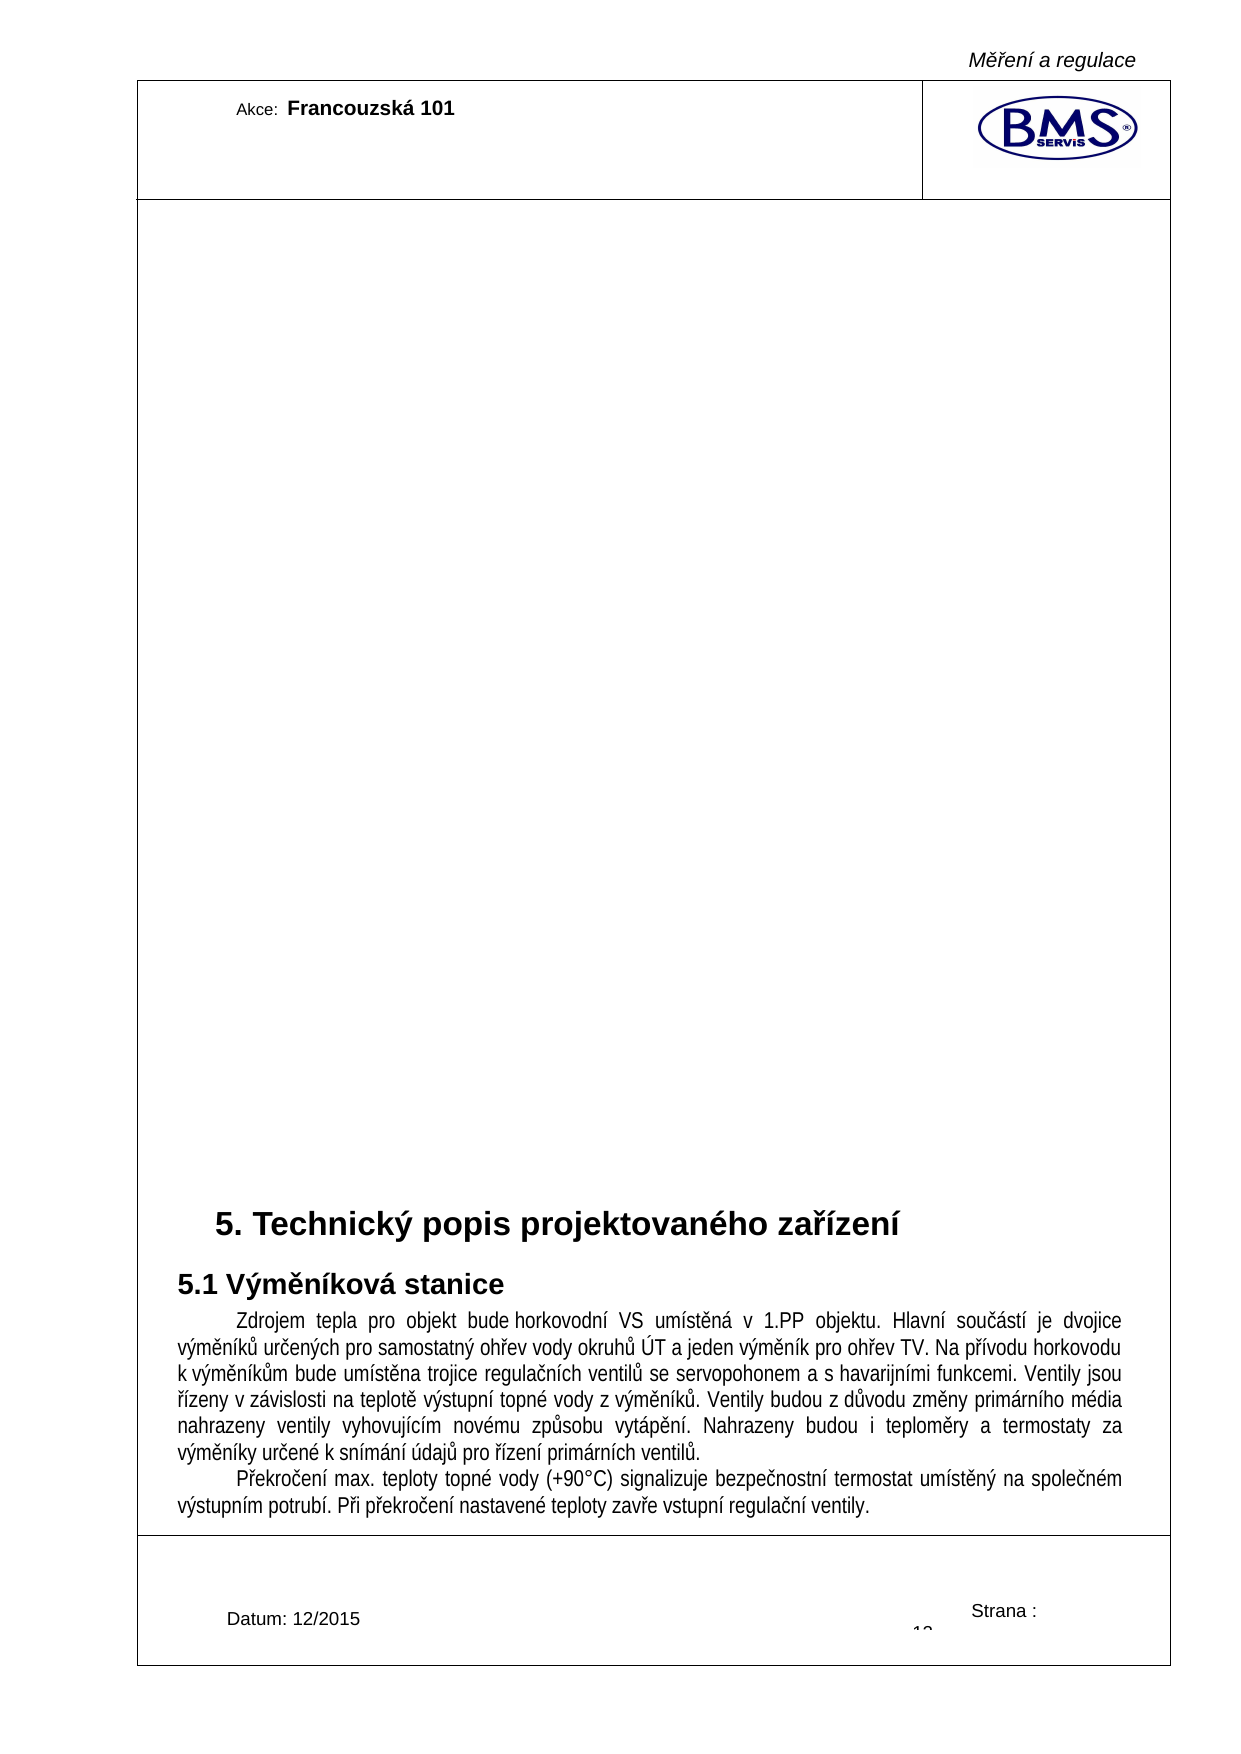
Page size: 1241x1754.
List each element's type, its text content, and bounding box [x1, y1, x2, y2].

subtitle Technický popis projektovaného zařízení [215, 1204, 1122, 1242]
text Překročení max. teploty topné vody (+90°C) signalizuje bezpečnostní termostat umístěný na společném výstupním potrubí. Při překročení nastavené teploty zavře vstupní regulační ventily. [177, 1465, 1122, 1518]
text Zdrojem tepla pro objekt bude horkovodní VS umístěná v 1.PP objektu. Hlavní součástí je dvojice výměníků určených pro samostatný ohřev vody okruhů ÚT a jeden výměník pro ohřev TV. Na přívodu horkovodu k výměníkům bude umístěna trojice regulačních ventilů se servopohonem a s havarijními funkcemi. Ventily jsou řízeny v závislosti na teplotě výstupní topné vody z výměníků. Ventily budou z důvodu změny primárního média nahrazeny ventily vyhovujícím novému způsobu vytápění. Nahrazeny budou i teploměry a termostaty za výměníky určené k snímání údajů pro řízení primárních ventilů. [177, 1307, 1122, 1465]
picture [973, 86, 1142, 168]
subtitle 5.1 Výměníková stanice [177, 1267, 1122, 1301]
